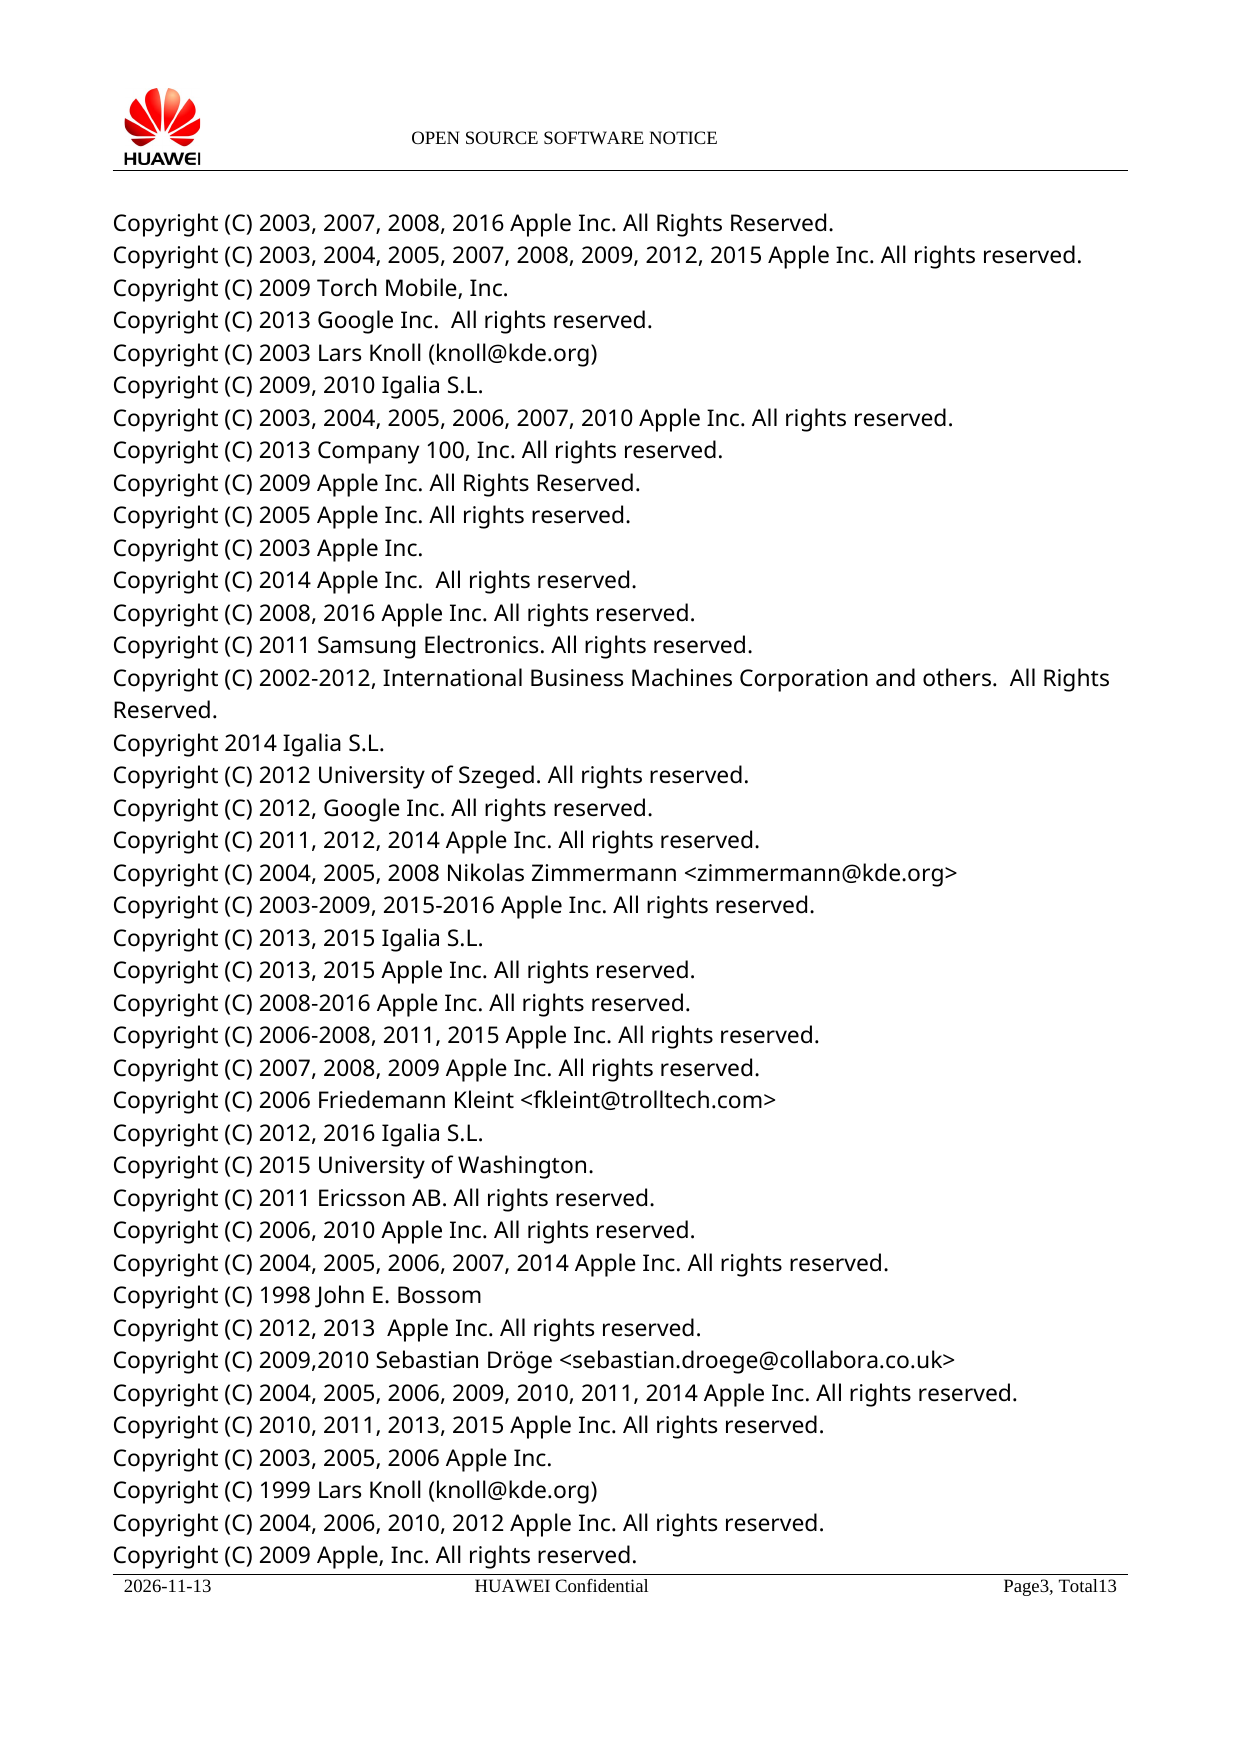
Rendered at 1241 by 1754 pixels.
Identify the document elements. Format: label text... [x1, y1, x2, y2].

picture [124, 88, 201, 165]
